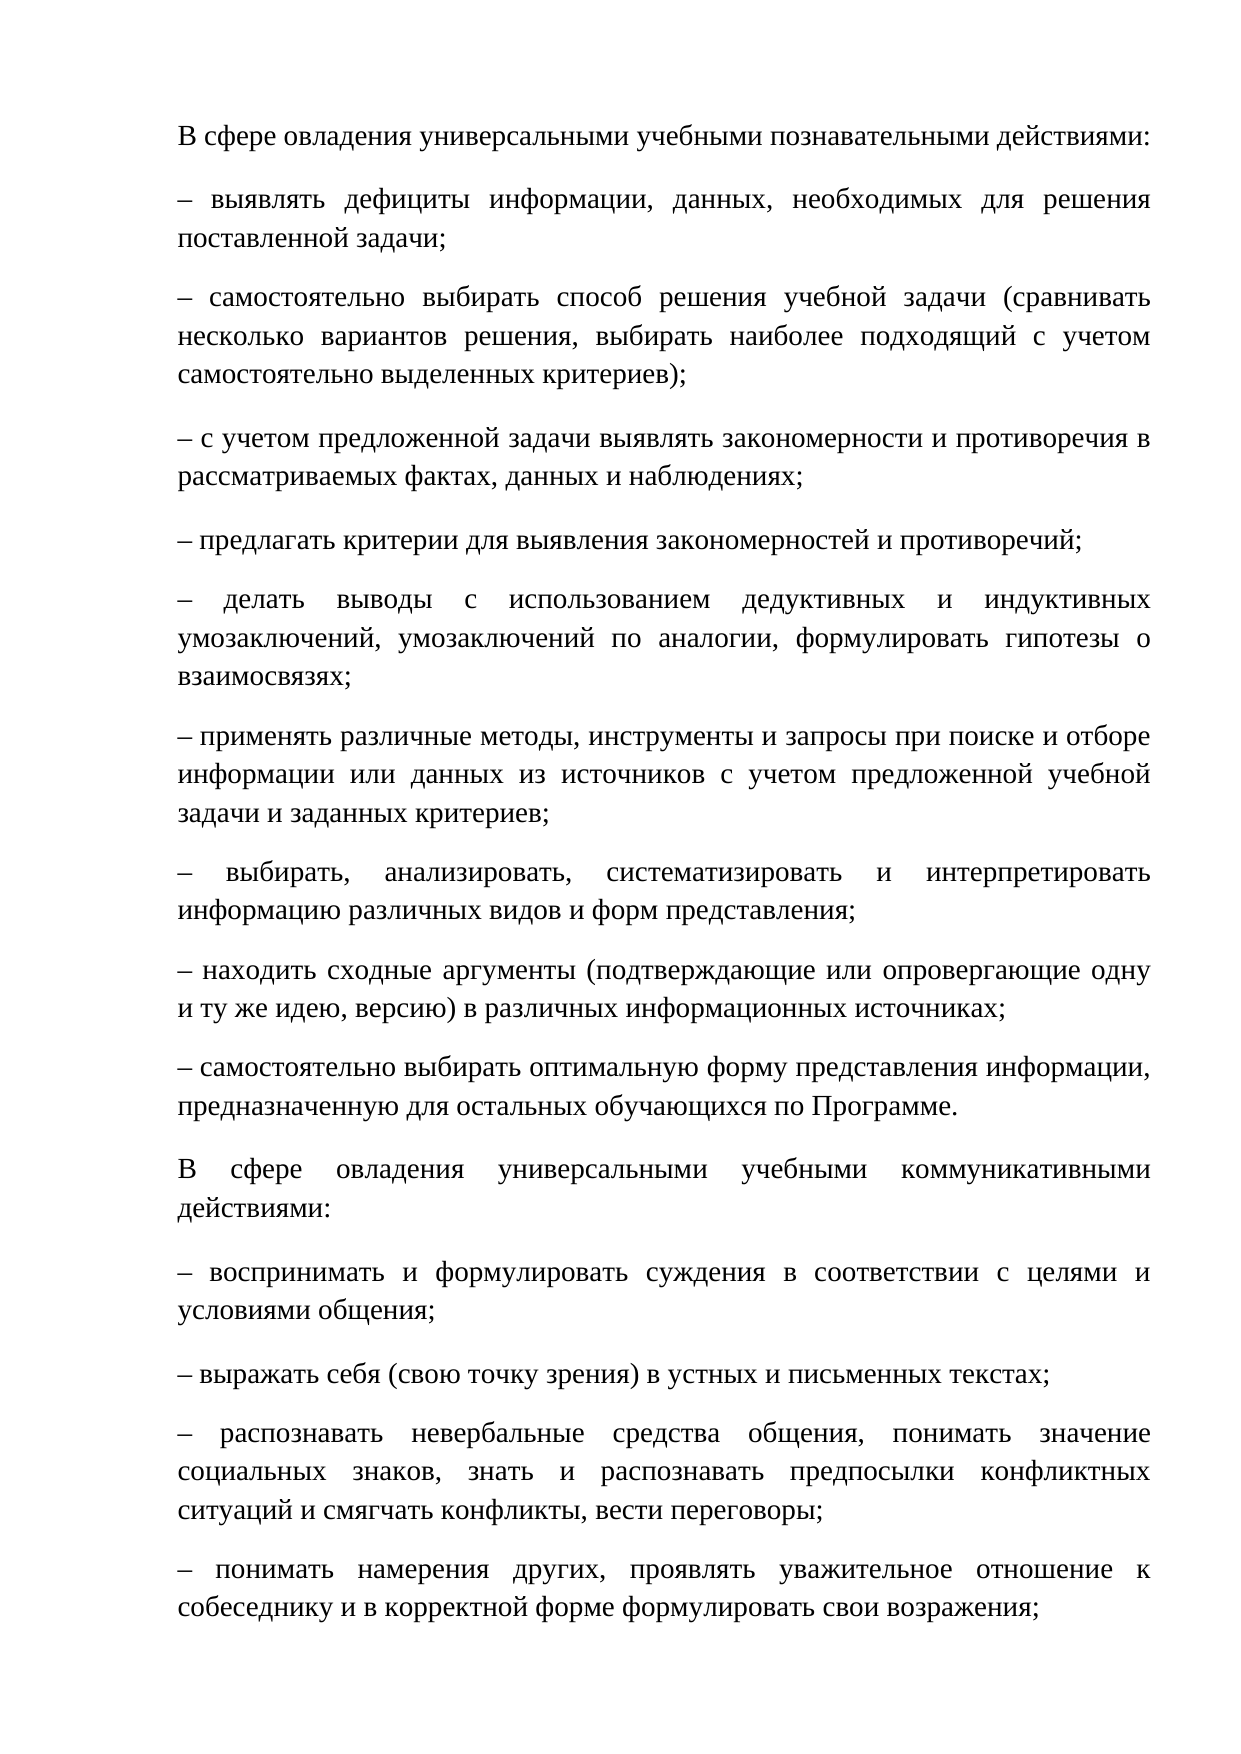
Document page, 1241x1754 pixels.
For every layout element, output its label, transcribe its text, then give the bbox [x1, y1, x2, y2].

text ‒ самостоятельно выбирать способ решения учебной задачи (сравнивать несколько вариантов решения, выбирать наиболее подходящий с учетом самостоятельно выделенных критериев); [177, 279, 1152, 390]
text ‒ делать выводы с использованием дедуктивных и индуктивных умозаключений, умозаключений по аналогии, формулировать гипотезы о взаимосвязях; [177, 581, 1152, 692]
text В сфере овладения универсальными учебными коммуникативными действиями: [177, 1152, 1152, 1224]
text ‒ понимать намерения других, проявлять уважительное отношение к собеседнику и в корректной форме формулировать свои возражения; [177, 1551, 1152, 1623]
text ‒ воспринимать и формулировать суждения в соответствии с целями и условиями общения; [177, 1254, 1152, 1326]
text В сфере овладения универсальными учебными познавательными действиями: [177, 118, 1152, 152]
text ‒ выявлять дефициты информации, данных, необходимых для решения поставленной задачи; [177, 182, 1152, 254]
text ‒ самостоятельно выбирать оптимальную форму представления информации, предназначенную для остальных обучающихся по Программе. [177, 1049, 1152, 1122]
text ‒ с учетом предложенной задачи выявлять закономерности и противоречия в рассматриваемых фактах, данных и наблюдениях; [177, 420, 1152, 492]
text ‒ находить сходные аргументы (подтверждающие или опровергающие одну и ту же идею, версию) в различных информационных источниках; [177, 952, 1152, 1024]
text ‒ распознавать невербальные средства общения, понимать значение социальных знаков, знать и распознавать предпосылки конфликтных ситуаций и смягчать конфликты, вести переговоры; [177, 1415, 1152, 1526]
text ‒ выражать себя (свою точку зрения) в устных и письменных текстах; [177, 1356, 1152, 1389]
text ‒ применять различные методы, инструменты и запросы при поиске и отборе информации или данных из источников с учетом предложенной учебной задачи и заданных критериев; [177, 718, 1152, 828]
text ‒ предлагать критерии для выявления закономерностей и противоречий; [177, 522, 1152, 556]
text ‒ выбирать, анализировать, систематизировать и интерпретировать информацию различных видов и форм представления; [177, 854, 1152, 926]
